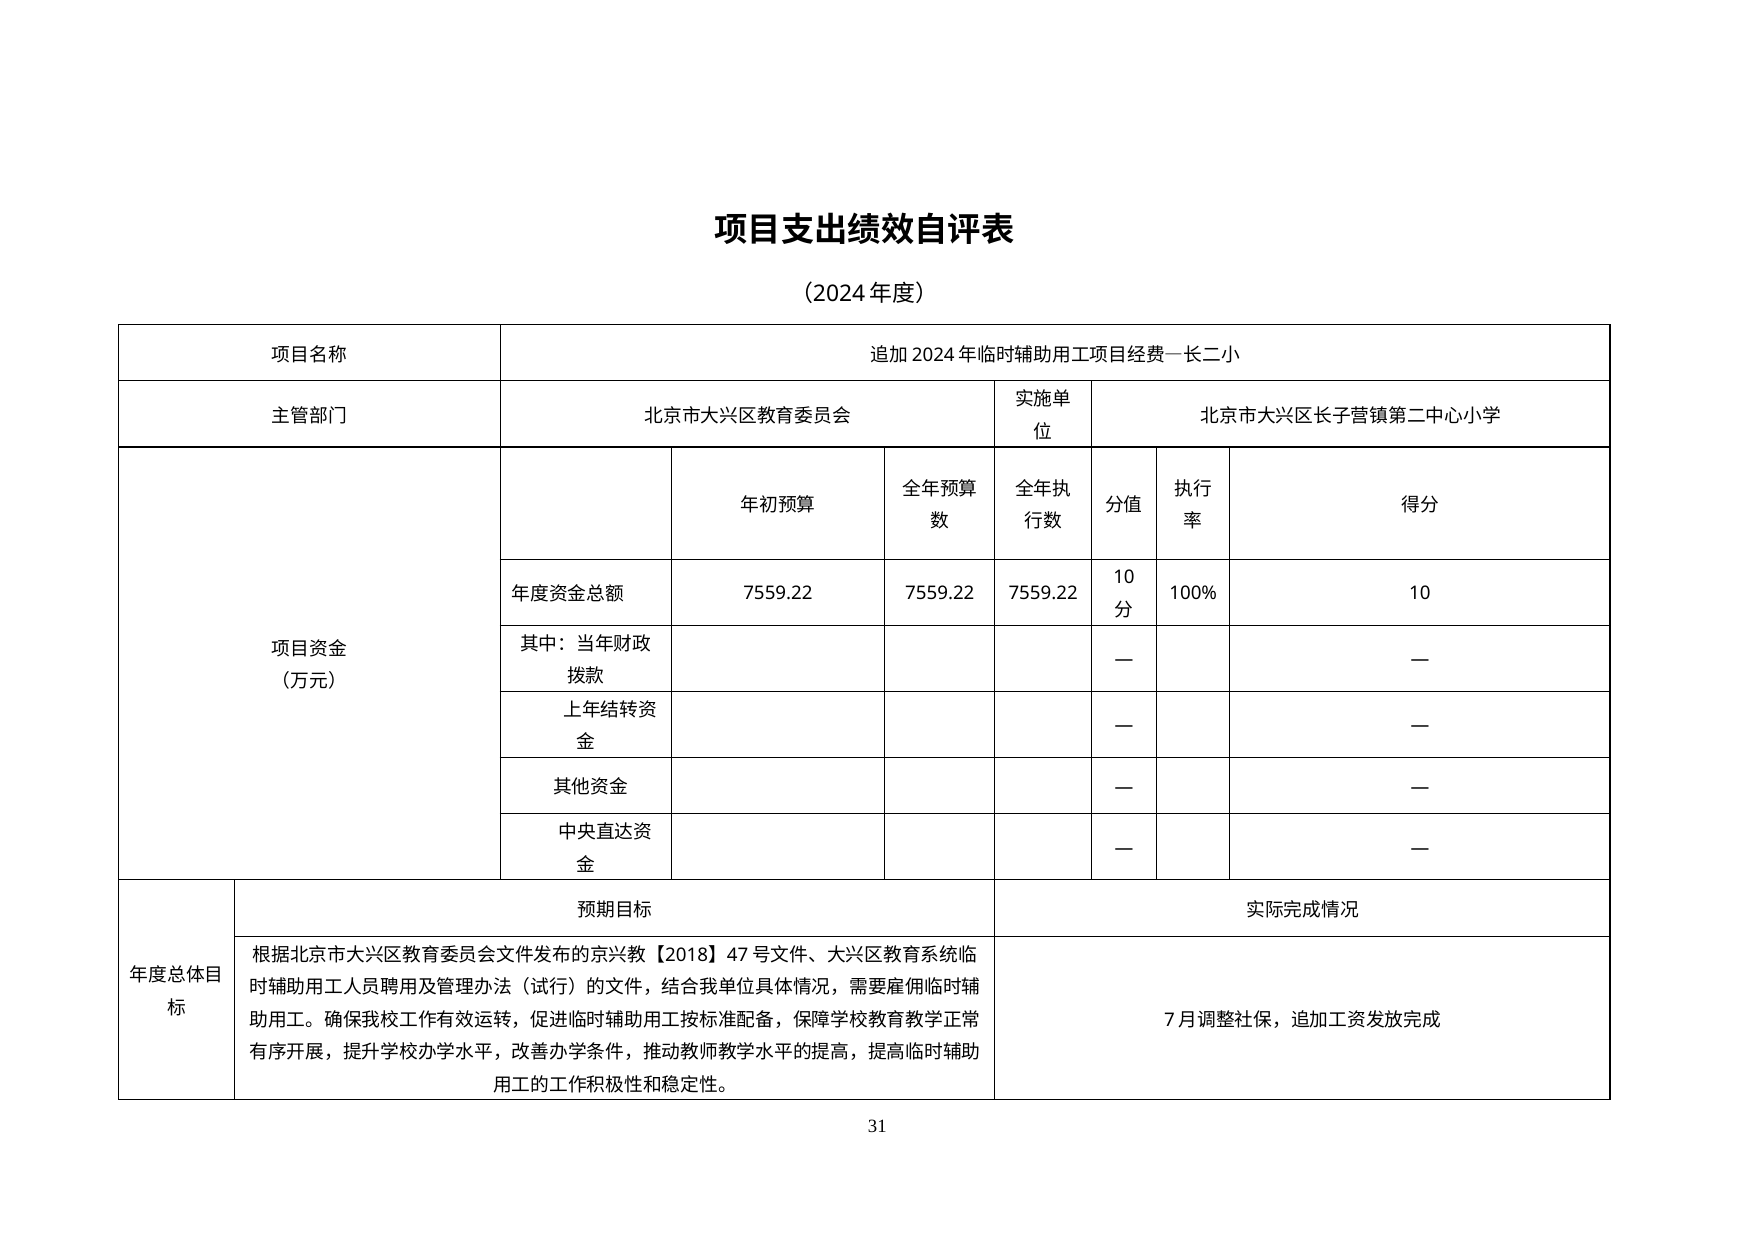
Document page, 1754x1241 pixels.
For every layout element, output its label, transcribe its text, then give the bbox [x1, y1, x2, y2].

table_cell [1157, 814, 1229, 879]
table_cell 主管部门 [119, 381, 500, 446]
table_cell [672, 814, 884, 879]
table_cell 实际完成情况 [995, 880, 1609, 936]
table_header 项目支出绩效自评表 [118, 194, 1610, 259]
table_cell 上年结转资金 [501, 692, 671, 757]
table_cell 10分 [1092, 560, 1156, 625]
table_cell 年度资金总额 [501, 560, 671, 625]
table_cell 7559.22 [995, 560, 1091, 625]
table_cell [885, 814, 994, 879]
table_cell 中央直达资金 [501, 814, 671, 879]
table_cell 北京市大兴区教育委员会 [501, 381, 994, 446]
table_cell [995, 758, 1091, 813]
table_cell [501, 448, 671, 559]
table_cell 其中：当年财政拨款 [501, 626, 671, 691]
table_cell 预期目标 [235, 880, 994, 936]
table_cell — [1092, 626, 1156, 691]
table_cell [995, 692, 1091, 757]
table_cell 7559.22 [672, 560, 884, 625]
table_cell — [1230, 626, 1609, 691]
table_cell 7月调整社保，追加工资发放完成 [995, 937, 1609, 1099]
table_cell [1157, 758, 1229, 813]
table_cell 全年预算数 [885, 448, 994, 559]
table_cell [885, 692, 994, 757]
table_cell 项目名称 [119, 325, 500, 380]
table_cell [672, 626, 884, 691]
table_cell 年初预算 [672, 448, 884, 559]
table_cell [672, 758, 884, 813]
table_cell [1157, 626, 1229, 691]
table_cell 分值 [1092, 448, 1156, 559]
table_cell 10 [1230, 560, 1609, 625]
table_cell 7559.22 [885, 560, 994, 625]
table_cell 追加2024年临时辅助用工项目经费—长二小 [501, 325, 1609, 380]
table_cell [995, 814, 1091, 879]
table_cell 全年执行数 [995, 448, 1091, 559]
table_cell 根据北京市大兴区教育委员会文件发布的京兴教【2018】47号文件、大兴区教育系统临时辅助用工人员聘用及管理办法（试行）的文件，结合我单位具体情况，需要雇佣临时辅助用工。确保我校工作有效运转，促进临时辅助用工按标准配备，保障学校教育教学正常有序开展，提升学校办学水平，改善办学条件，推动教师教学水平的提高，提高临时辅助用工的工作积极性和稳定性。 [235, 937, 994, 1099]
table_cell — [1230, 758, 1609, 813]
table_cell 100% [1157, 560, 1229, 625]
table_cell 实施单位 [995, 381, 1091, 446]
table_cell — [1092, 814, 1156, 879]
table_cell [885, 758, 994, 813]
table_cell 执行率 [1157, 448, 1229, 559]
table_cell [1157, 692, 1229, 757]
table_cell 得分 [1230, 448, 1609, 559]
table_cell 年度总体目标 [119, 880, 234, 1099]
table_cell （2024年度） [118, 259, 1610, 324]
table_cell — [1092, 692, 1156, 757]
table_cell 项目资金 （万元） [119, 448, 500, 879]
table_cell — [1092, 758, 1156, 813]
table_cell — [1230, 692, 1609, 757]
table_cell [672, 692, 884, 757]
table_cell — [1230, 814, 1609, 879]
table_cell 北京市大兴区长子营镇第二中心小学 [1092, 381, 1609, 446]
table_cell [995, 626, 1091, 691]
table_cell [885, 626, 994, 691]
table_cell 其他资金 [501, 758, 671, 813]
